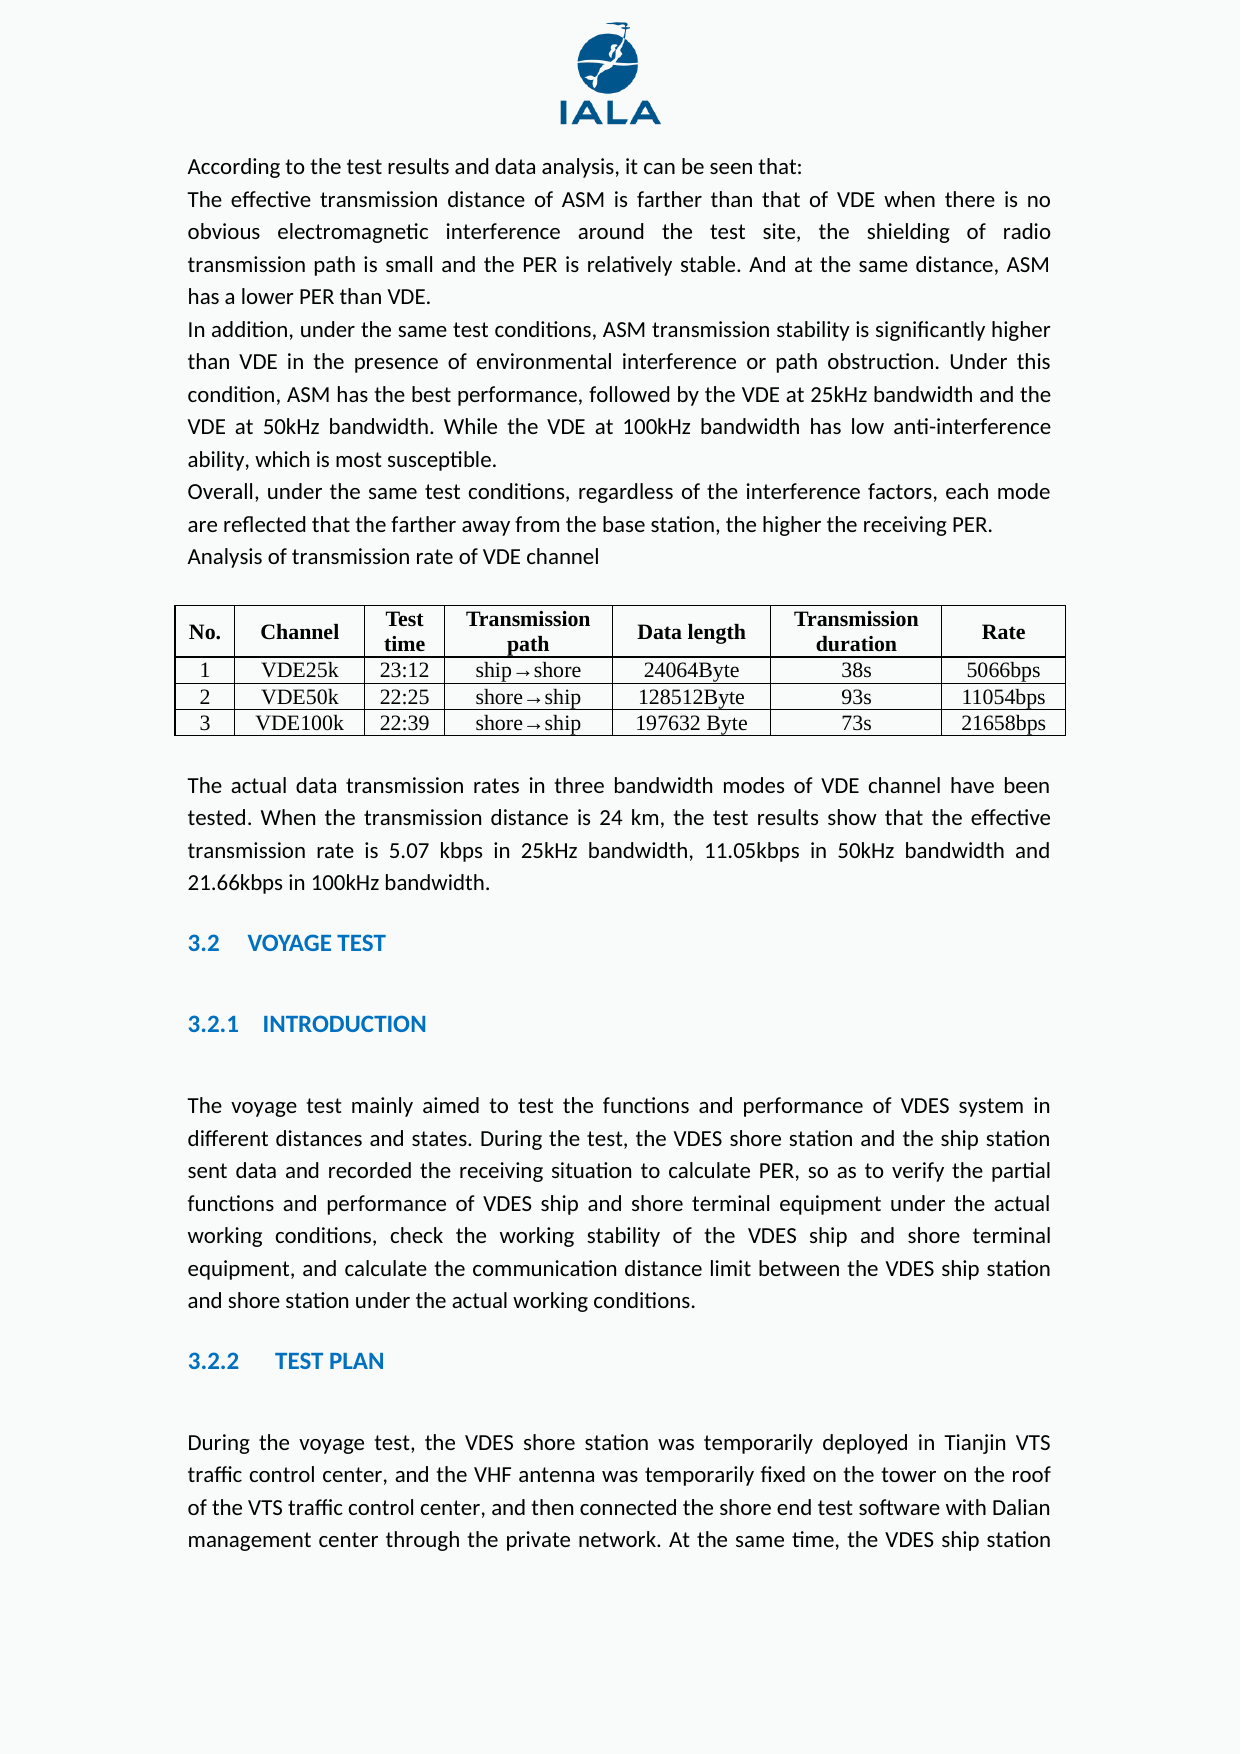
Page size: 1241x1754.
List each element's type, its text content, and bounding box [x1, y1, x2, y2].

table_cell 2 [176, 684, 234, 709]
table_header Rate [942, 606, 1065, 656]
text Analysis of transmission rate of VDE channel [187, 540, 1053, 572]
table_cell 5066bps [942, 658, 1065, 683]
list INTRODUCTION [187, 1008, 1053, 1040]
text The effective transmission distance of ASM is farther than that of VDE when there is no obvious electromagnetic interference around the test site, the shielding of radio transmission path is small and the PER is relatively stable. And at the same distance, ASM has a lower PER than VDE. [187, 182, 1053, 312]
table_cell shore→ship [445, 684, 612, 709]
table_header Channel [235, 606, 364, 656]
list Voyage test [187, 926, 1053, 958]
table_header No. [176, 606, 234, 656]
table_cell 3 [176, 710, 234, 735]
table_header Transmission duration [771, 606, 941, 656]
table_cell 21658bps [942, 710, 1065, 735]
table_cell 23:12 [365, 658, 444, 683]
table_header Data length [613, 606, 770, 656]
text Overall, under the same test conditions, regardless of the interference factors, each mode are reflected that the farther away from the base station, the higher the receiving PER. [187, 475, 1053, 540]
text In addition, under the same test conditions, ASM transmission stability is significantly higher than VDE in the presence of environmental interference or path obstruction. Under this condition, ASM has the best performance, followed by the VDE at 25kHz bandwidth and the VDE at 50kHz bandwidth. While the VDE at 100kHz bandwidth has low anti-interference ability, which is most susceptible. [187, 312, 1053, 475]
table_cell VDE25k [235, 658, 364, 683]
text The actual data transmission rates in three bandwidth modes of VDE channel have been tested. When the transmission distance is 24 km, the test results show that the effective transmission rate is 5.07 kbps in 25kHz bandwidth, 11.05kbps in 50kHz bandwidth and 21.66kbps in 100kHz bandwidth. [187, 769, 1053, 899]
text According to the test results and data analysis, it can be seen that: [187, 150, 1053, 182]
table_cell 38s [771, 658, 941, 683]
table_cell 93s [771, 684, 941, 709]
table_cell VDE50k [235, 684, 364, 709]
text The voyage test mainly aimed to test the functions and performance of VDES system in different distances and states. During the test, the VDES shore station and the ship station sent data and recorded the receiving situation to calculate PER, so as to verify the partial functions and performance of VDES ship and shore terminal equipment under the actual working conditions, check the working stability of the VDES ship and shore terminal equipment, and calculate the communication distance limit between the VDES ship station and shore station under the actual working conditions. [187, 1089, 1053, 1317]
table_cell 22:25 [365, 684, 444, 709]
table_cell 1 [176, 658, 234, 683]
table_cell 128512Byte [613, 684, 770, 709]
table_cell VDE100k [235, 710, 364, 735]
table_cell 73s [771, 710, 941, 735]
table_cell 197632 Byte [613, 710, 770, 735]
list TEST PLAN [188, 1344, 1053, 1376]
table_cell 22:39 [365, 710, 444, 735]
table_cell shore→ship [445, 710, 612, 735]
table_cell 11054bps [942, 684, 1065, 709]
table_cell ship→shore [445, 658, 612, 683]
picture [537, 10, 678, 147]
table_header Transmission path [445, 606, 612, 656]
table_header Test time [365, 606, 444, 656]
table_cell 24064Byte [613, 658, 770, 683]
